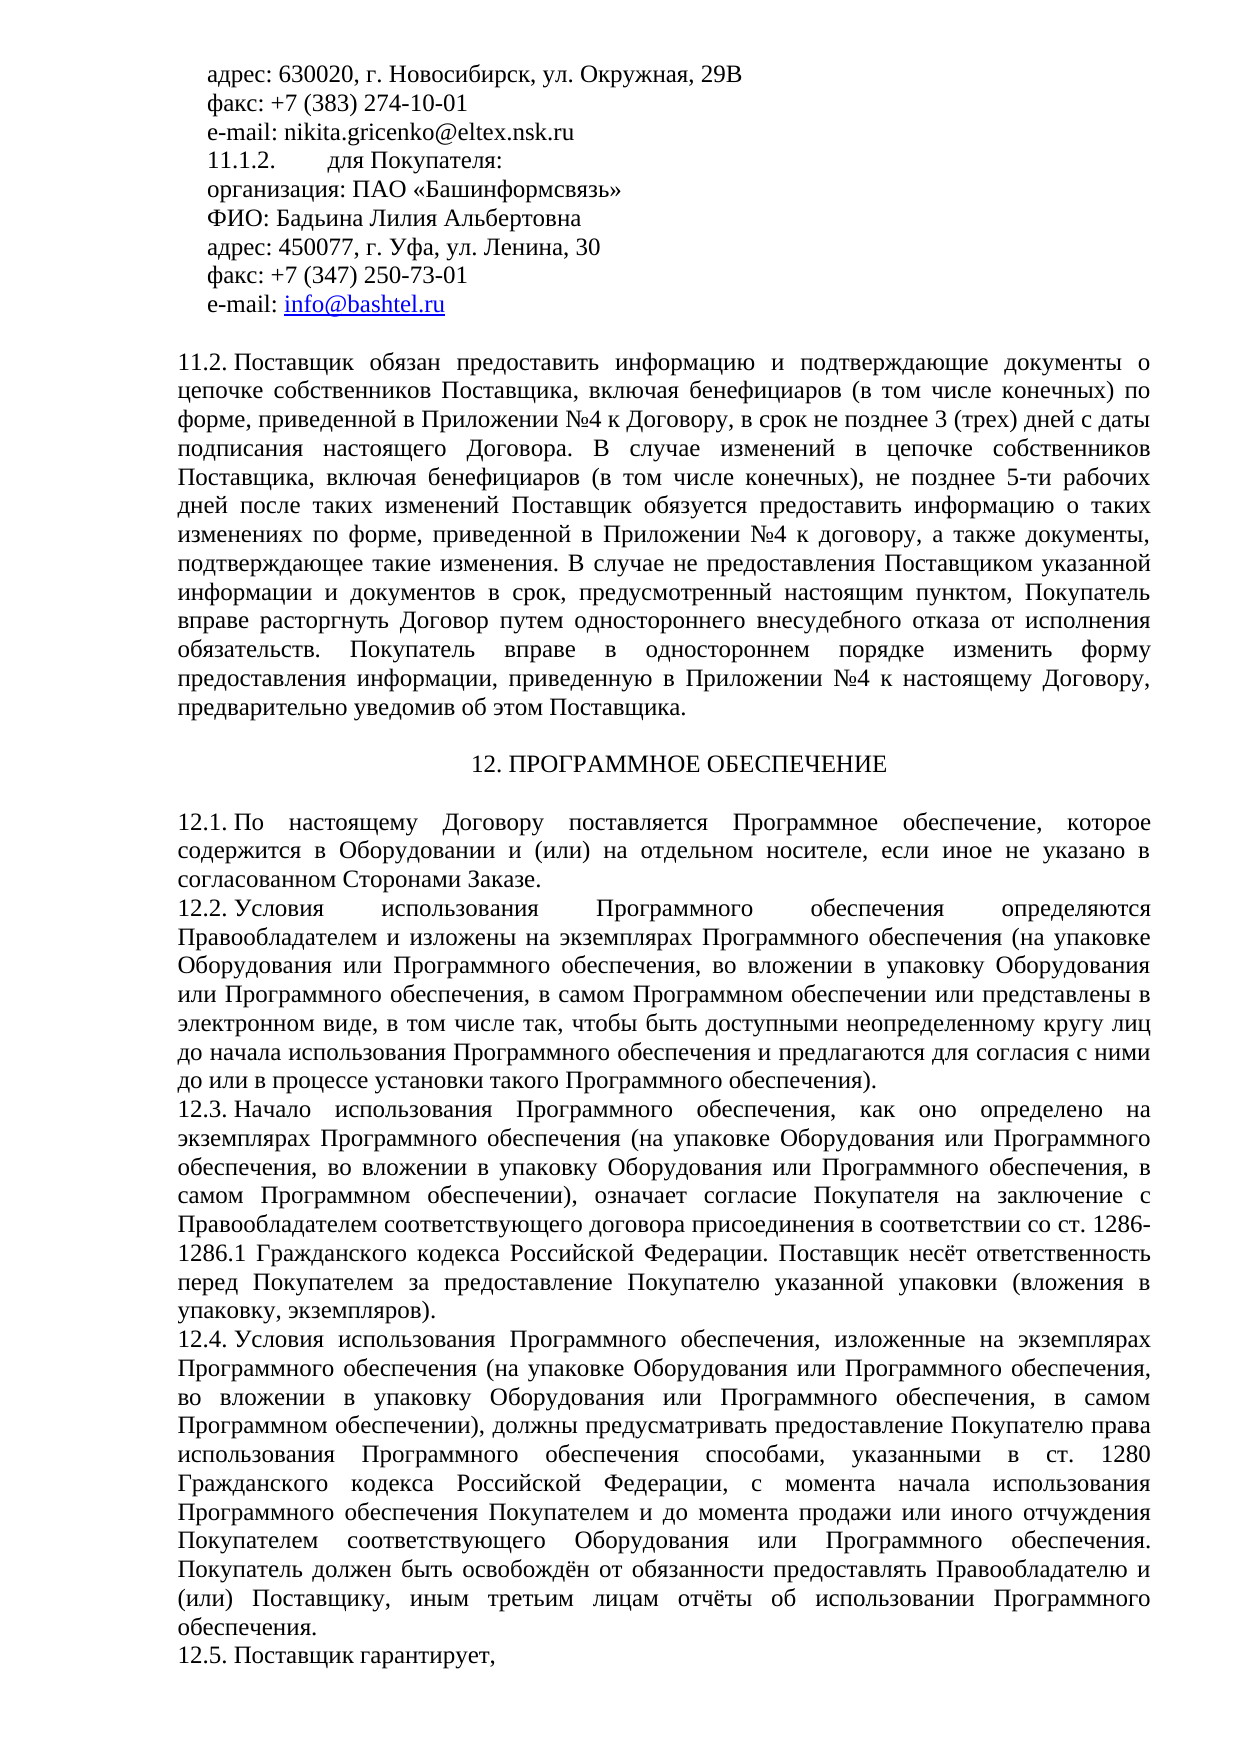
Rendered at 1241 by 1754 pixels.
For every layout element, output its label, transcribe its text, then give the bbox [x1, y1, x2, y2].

list Поставщик обязан предоставить информацию и подтверждающие документы о цепочке собственников Поставщика, включая бенефициаров (в том числе конечных) по форме, приведенной в Приложении №4 к Договору, в срок не позднее 3 (трех) дней с даты подписания настоящего Договора. В случае изменений в цепочке собственников Поставщика, включая бенефициаров (в том числе конечных), не позднее 5-ти рабочих дней после таких изменений Поставщик обязуется предоставить информацию о таких изменениях по форме, приведенной в Приложении №4 к договору, а также документы, подтверждающее такие изменения. В случае не предоставления Поставщиком указанной информации и документов в срок, предусмотренный настоящим пунктом, Покупатель вправе расторгнуть Договор путем одностороннего внесудебного отказа от исполнения обязательств. Покупатель вправе в одностороннем порядке изменить форму предоставления информации, приведенную в Приложении №4 к настоящему Договору, предварительно уведомив об этом Поставщика. [177, 347, 1152, 720]
text адрес: 450077, г. Уфа, ул. Ленина, 30 [177, 232, 1152, 260]
text ФИО: Бадьина Лилия Альбертовна [177, 203, 1152, 232]
text e-mail: info@bashtel.ru [177, 289, 1152, 318]
list ПРОГРАММНОЕ ОБЕСПЕЧЕНИЕ [177, 749, 1152, 778]
list Начало использования Программного обеспечения, как оно определено на экземплярах Программного обеспечения (на упаковке Оборудования или Программного обеспечения, во вложении в упаковку Оборудования или Программного обеспечения, в самом Программном обеспечении), означает согласие Покупателя на заключение с Правообладателем соответствующего договора присоединения в соответствии со ст. 1286-1286.1 Гражданского кодекса Российской Федерации. Поставщик несёт ответственность перед Покупателем за предоставление Покупателю указанной упаковки (вложения в упаковку, экземпляров). [177, 1094, 1152, 1324]
list Поставщик гарантирует, [177, 1640, 1152, 1669]
text организация: ПАО «Башинформсвязь» [177, 174, 1152, 203]
list Условия использования Программного обеспечения определяются Правообладателем и изложены на экземплярах Программного обеспечения (на упаковке Оборудования или Программного обеспечения, во вложении в упаковку Оборудования или Программного обеспечения, в самом Программном обеспечении или представлены в электронном виде, в том числе так, чтобы быть доступными неопределенному кругу лиц до начала использования Программного обеспечения и предлагаются для согласия с ними до или в процессе установки такого Программного обеспечения). [177, 893, 1152, 1094]
list По настоящему Договору поставляется Программное обеспечение, которое содержится в Оборудовании и (или) на отдельном носителе, если иное не указано в согласованном Сторонами Заказе. [177, 807, 1152, 893]
list для Покупателя: [177, 145, 1152, 174]
list Условия использования Программного обеспечения, изложенные на экземплярах Программного обеспечения (на упаковке Оборудования или Программного обеспечения, во вложении в упаковку Оборудования или Программного обеспечения, в самом Программном обеспечении), должны предусматривать предоставление Покупателю права использования Программного обеспечения способами, указанными в ст. 1280 Гражданского кодекса Российской Федерации, с момента начала использования Программного обеспечения Покупателем и до момента продажи или иного отчуждения Покупателем соответствующего Оборудования или Программного обеспечения. Покупатель должен быть освобождён от обязанности предоставлять Правообладателю и (или) Поставщику, иным третьим лицам отчёты об использовании Программного обеспечения. [177, 1324, 1152, 1640]
text факс: +7 (383) 274-10-01 [177, 88, 1152, 117]
text факс: +7 (347) 250-73-01 [177, 260, 1152, 289]
text адрес: 630020, г. Новосибирск, ул. Окружная, 29В [177, 59, 1152, 88]
text e-mail: nikita.gricenko@eltex.nsk.ru [177, 117, 1152, 145]
